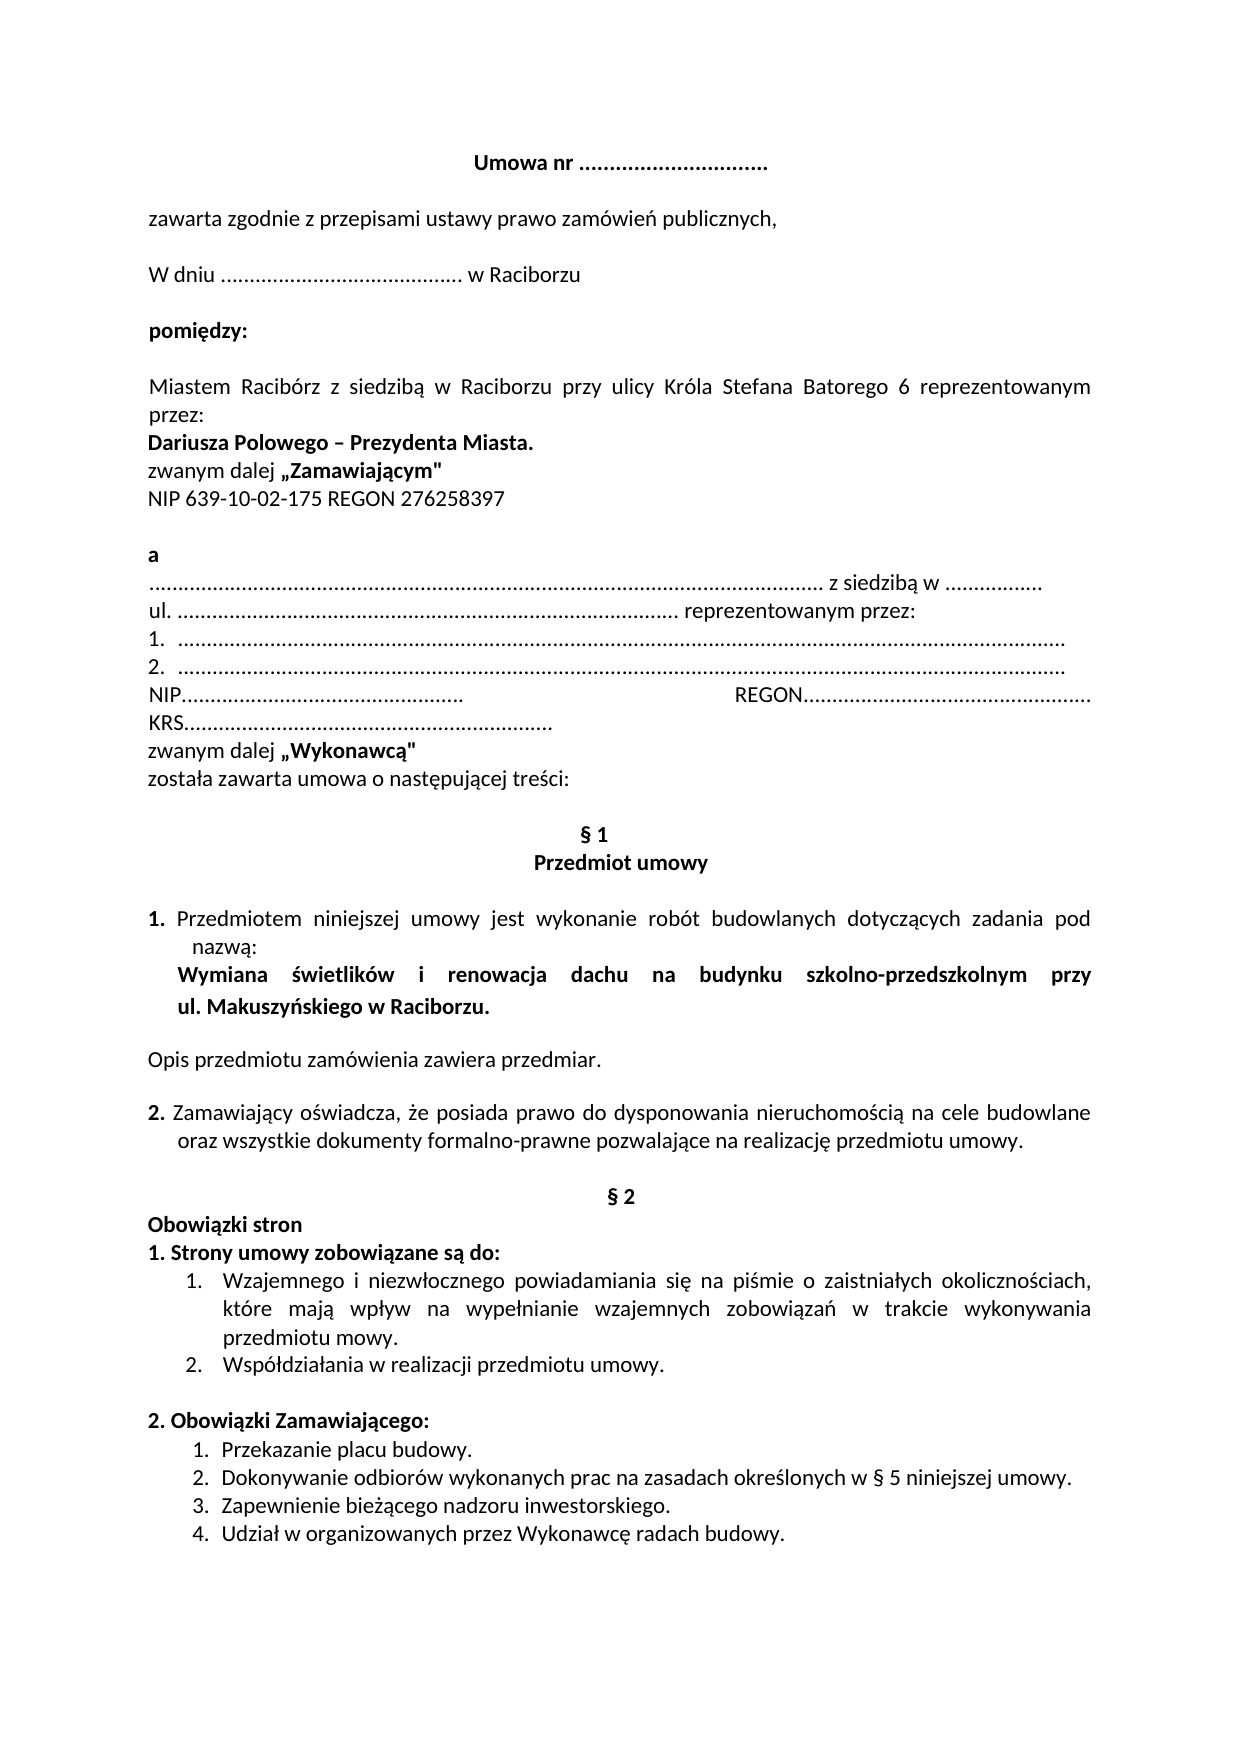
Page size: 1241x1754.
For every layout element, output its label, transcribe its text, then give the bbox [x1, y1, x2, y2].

text zawarta zgodnie z przepisami ustawy prawo zamówień publicznych, [148, 204, 1093, 232]
text Opis przedmiotu zamówienia zawiera przedmiar. [148, 1045, 1093, 1073]
text 2. Zamawiający oświadcza, że posiada prawo do dysponowania nieruchomością na cele budowlane oraz wszystkie dokumenty formalno-prawne pozwalające na realizację przedmiotu umowy. [148, 1098, 1093, 1154]
text pomiędzy: [149, 316, 1093, 344]
text 1. Przedmiotem niniejszej umowy jest wykonanie robót budowlanych dotyczących zadania pod nazwą: [148, 904, 1093, 960]
text ul. ....................................................................................... reprezentowanym przez: [149, 596, 1093, 624]
text Obowiązki stron [148, 1211, 1094, 1238]
text a [148, 540, 1093, 568]
text 1. Strony umowy zobowiązane są do: [148, 1238, 1093, 1267]
text § 2 [148, 1182, 1094, 1211]
text zwanym dalej „Wykonawcą" [148, 736, 1093, 764]
list .......................................................................................................................................................... [148, 652, 1093, 680]
text NIP 639-10-02-175 REGON 276258397 [148, 484, 1093, 512]
text W dniu .......................................... w Raciborzu [148, 260, 1093, 288]
text Dariusza Polowego – Prezydenta Miasta. [148, 428, 1093, 456]
text Wymiana świetlików i renowacja dachu na budynku szkolno-przedszkolnym przy ul. Makuszyńskiego w Raciborzu. [177, 960, 1093, 1020]
list .......................................................................................................................................................... [148, 624, 1093, 652]
text Przedmiot umowy [148, 848, 1094, 876]
text Umowa nr ............................... [149, 148, 1093, 176]
list Udział w organizowanych przez Wykonawcę radach budowy. [192, 1519, 1093, 1547]
list Zapewnienie bieżącego nadzoru inwestorskiego. [192, 1491, 1093, 1519]
text zwanym dalej „Zamawiającym" [148, 456, 1093, 484]
text NIP................................................. REGON.................................................. KRS................................................................ [149, 680, 1093, 736]
list Przekazanie placu budowy. [192, 1435, 1093, 1463]
list Współdziałania w realizacji przedmiotu umowy. [185, 1351, 1093, 1379]
text Miastem Racibórz z siedzibą w Raciborzu przy ulicy Króla Stefana Batorego 6 reprezentowanym przez: [149, 372, 1093, 428]
text została zawarta umowa o następującej treści: [148, 764, 1093, 792]
text § 1 [580, 820, 661, 848]
text 2. Obowiązki Zamawiającego: [148, 1407, 1093, 1435]
list Dokonywanie odbiorów wykonanych prac na zasadach określonych w § 5 niniejszej umowy. [192, 1463, 1093, 1491]
list Wzajemnego i niezwłocznego powiadamiania się na piśmie o zaistniałych okolicznościach, które mają wpływ na wypełnianie wzajemnych zobowiązań w trakcie wykonywania przedmiotu mowy. [185, 1267, 1093, 1351]
text ..................................................................................................................... z siedzibą w ................. [149, 568, 1093, 596]
